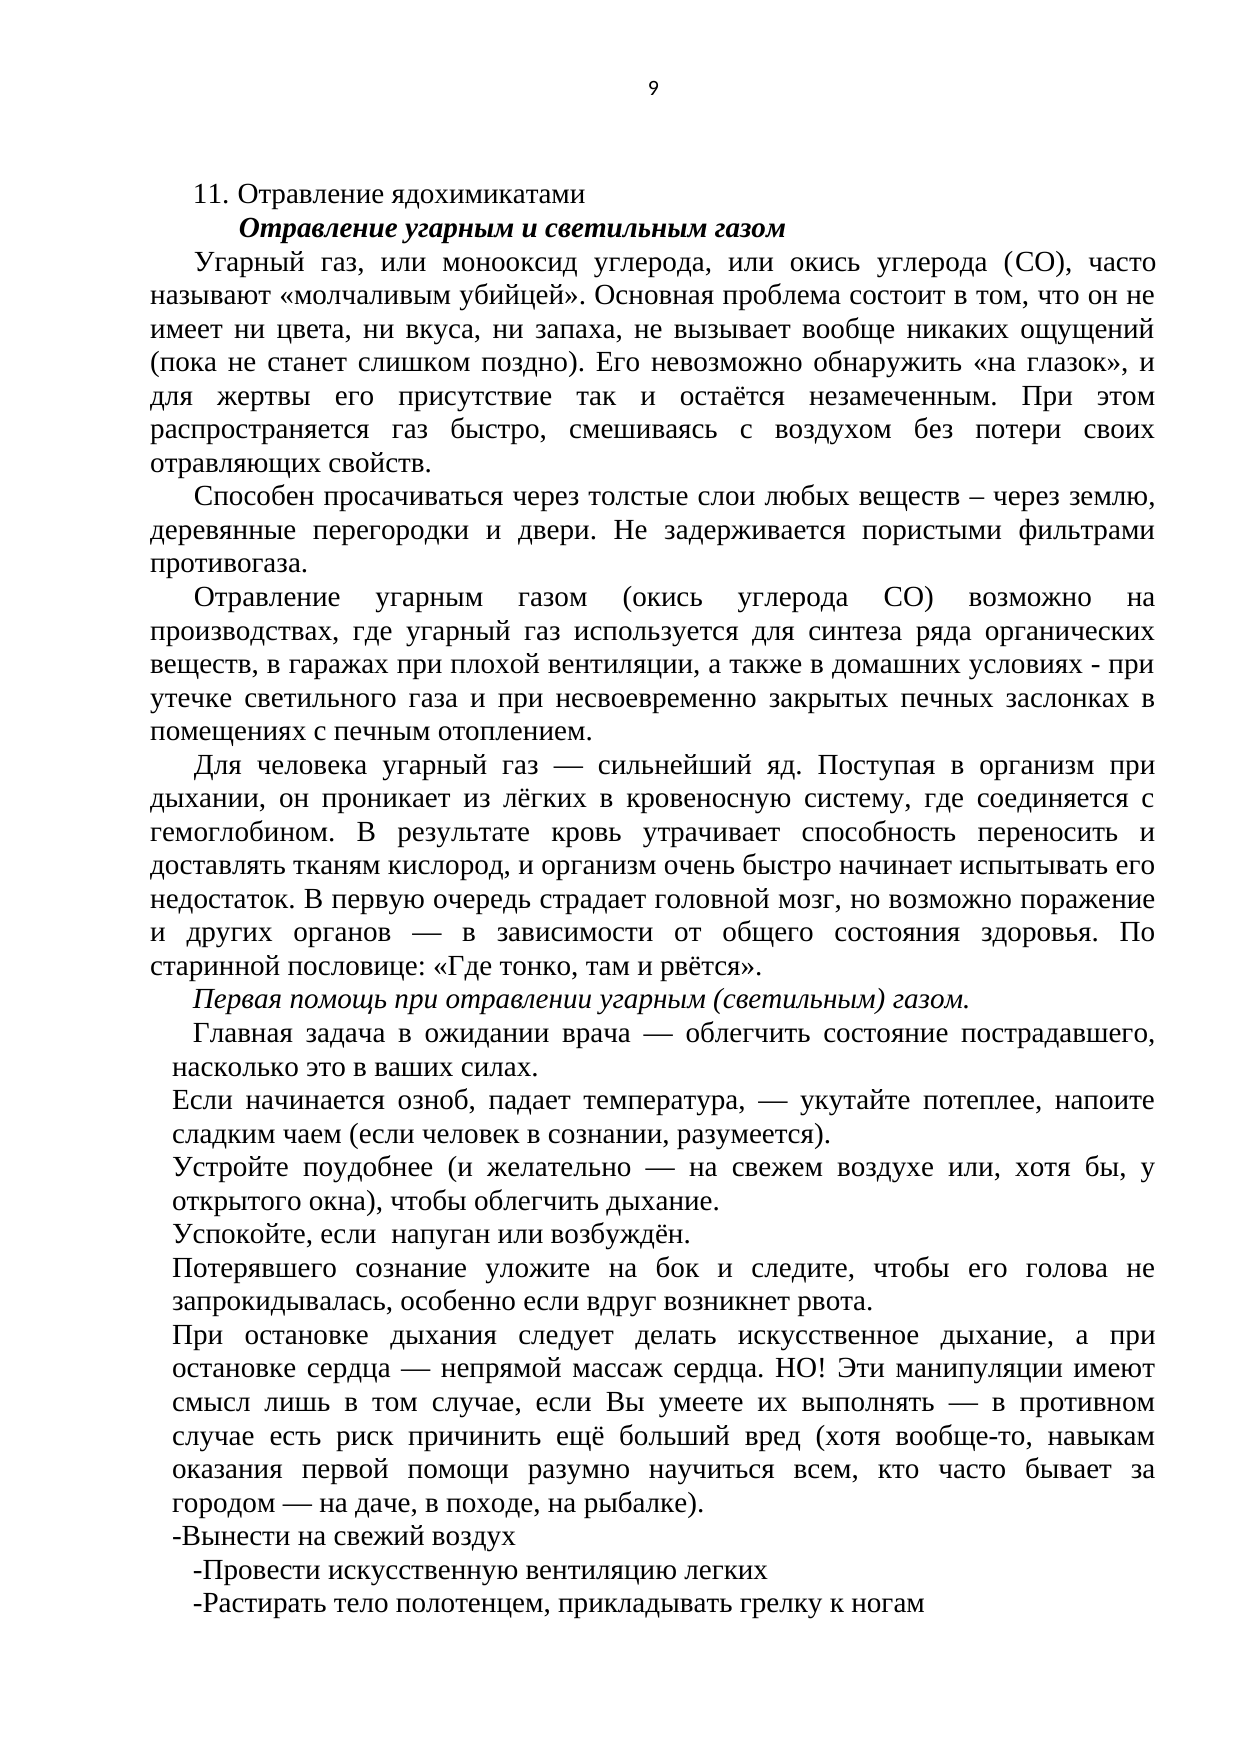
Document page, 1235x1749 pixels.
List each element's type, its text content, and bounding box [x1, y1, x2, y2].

subtitle Отравление угарным газом (окись углерода СО) возможно на производствах, где угарный газ используется для синтеза ряда органических веществ, в гаражах при плохой вентиляции, а также в домашних условиях - при утечке светильного газа и при несвоевременно закрытых печных заслонках в помещениях с печным отоплением. Для человека угарный газ — сильнейший яд. Поступая в организм при дыхании, он проникает из лёгких в кровеносную систему, где соединяется с гемоглобином. В результате кровь утрачивает способность переносить и доставлять тканям кислород, и организм очень быстро начинает испытывать его недостаток. В первую очередь страдает головной мозг, но возможно поражение и других органов — в зависимости от общего состояния здоровья. По старинной пословице: «Где тонко, там и рвётся». [150, 579, 1156, 982]
text Отравление угарным и светильным газом [150, 210, 1156, 244]
text Способен просачиваться через толстые слои любых веществ – через землю, деревянные перегородки и двери. Не задерживается пористыми фильтрами противогаза. [150, 478, 1156, 579]
text Угарный газ, или монооксид углерода, или окись углерода (CO), часто называют «молчаливым убийцей». Основная проблема состоит в том, что он не имеет ни цвета, ни вкуса, ни запаха, не вызывает вообще никаких ощущений (пока не станет слишком поздно). Его невозможно обнаружить «на глазок», и для жертвы его присутствие так и остаётся незамеченным. При этом распространяется газ быстро, смешиваясь с воздухом без потери своих отравляющих свойств. [150, 244, 1156, 478]
text Главная задача в ожидании врача — облегчить состояние пострадавшего, насколько это в ваших силах. Если начинается озноб, падает температура, — укутайте потеплее, напоите сладким чаем (если человек в сознании, разумеется). Устройте поудобнее (и желательно — на свежем воздухе или, хотя бы, у открытого окна), чтобы облегчить дыхание. Успокойте, если напуган или возбуждён. Потерявшего сознание уложите на бок и следите, чтобы его голова не запрокидывалась, особенно если вдруг возникнет рвота. При остановке дыхания следует делать искусственное дыхание, а при остановке сердца — непрямой массаж сердца. НО! Эти манипуляции имеют смысл лишь в том случае, если Вы умеете их выполнять — в противном случае есть риск причинить ещё больший вред (хотя вообще-то, навыкам оказания первой помощи разумно научиться всем, кто часто бывает за городом — на даче, в походе, на рыбалке). -Вынести на свежий воздух [172, 1015, 1156, 1552]
list Отравление ядохимикатами [172, 177, 1156, 210]
text -Растирать тело полотенцем, прикладывать грелку к ногам [172, 1585, 1156, 1619]
text Первая помощь при отравлении угарным (светильным) газом. [172, 982, 1156, 1015]
text -Провести искусственную вентиляцию легких [172, 1552, 1156, 1585]
